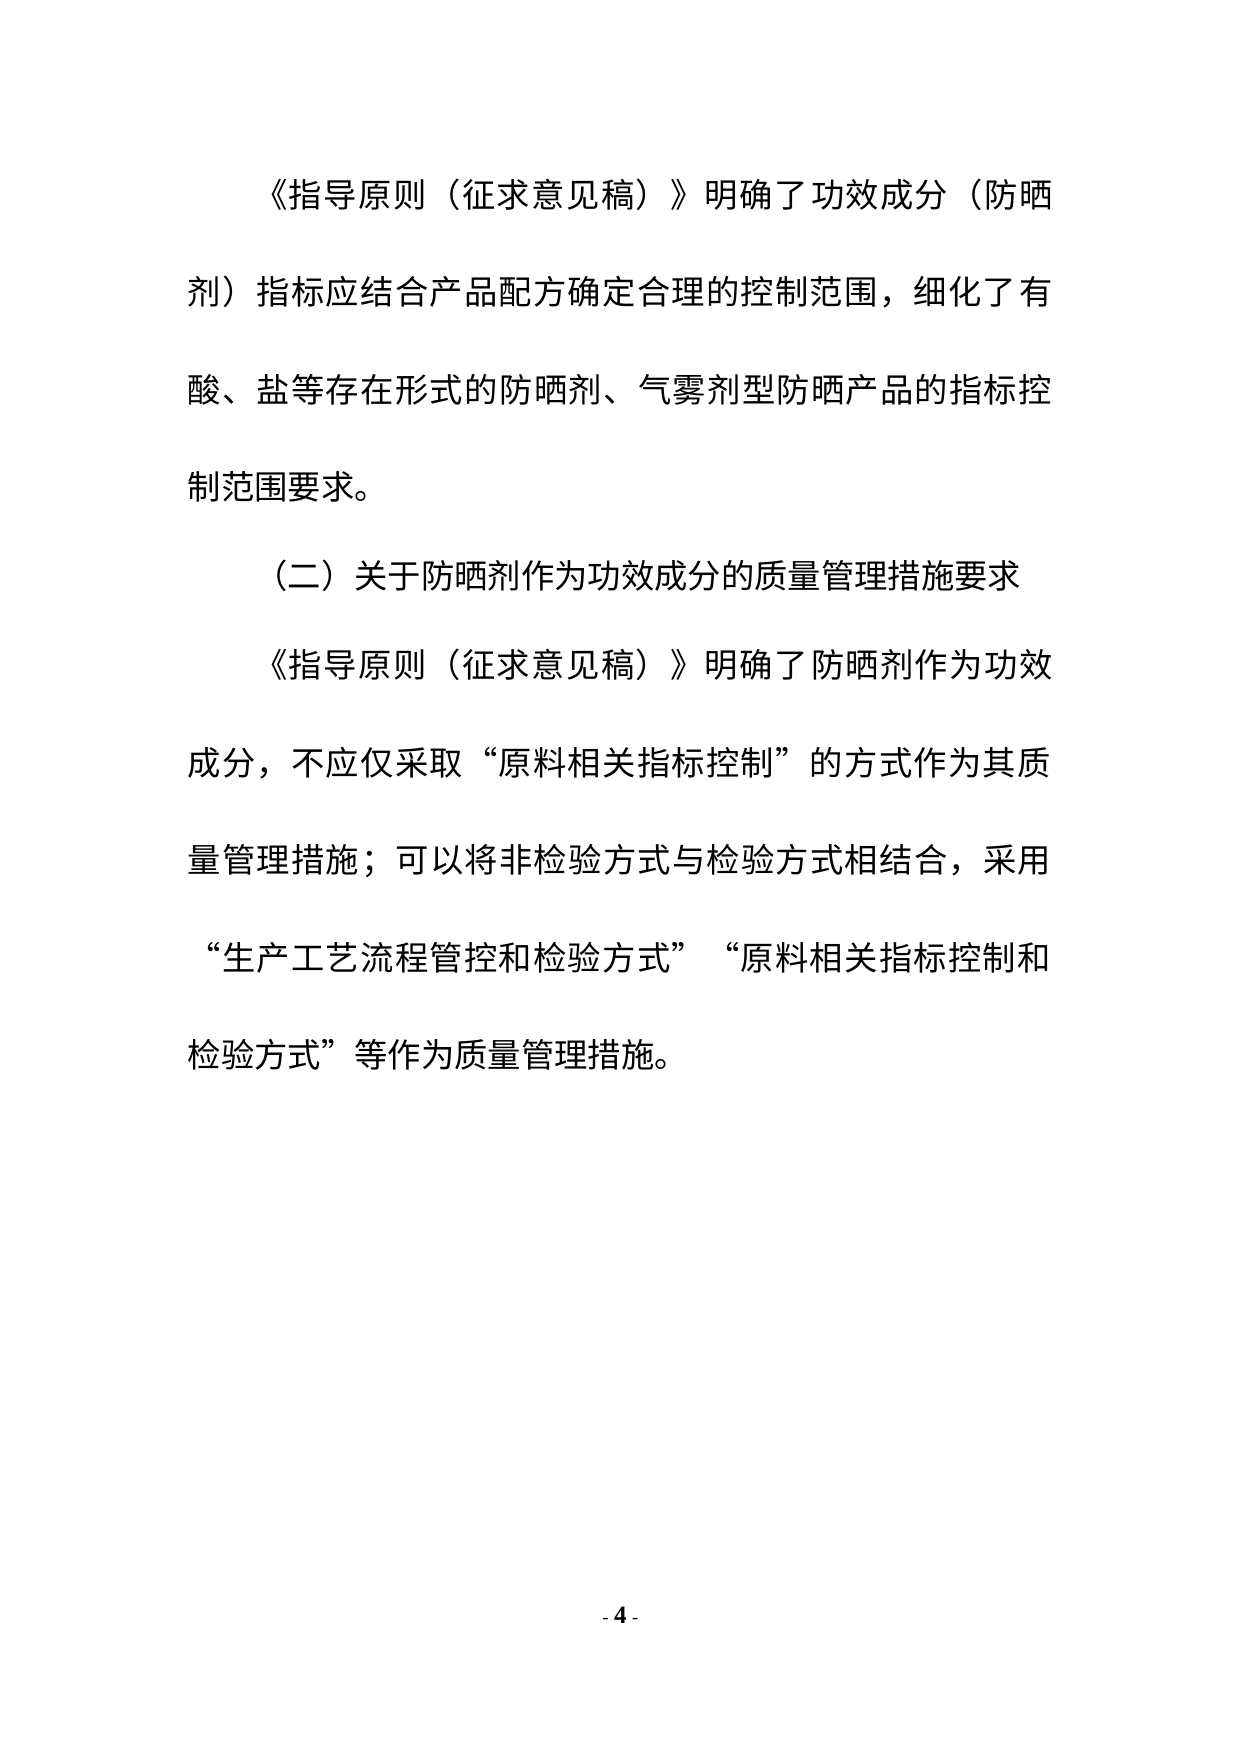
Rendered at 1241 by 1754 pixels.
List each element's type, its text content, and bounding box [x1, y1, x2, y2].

text （二）关于防晒剂作为功效成分的质量管理措施要求 [187, 542, 1053, 607]
text 《指导原则（征求意见稿）》明确了防晒剂作为功效成分，不应仅采取“原料相关指标控制”的方式作为其质量管理措施；可以将非检验方式与检验方式相结合，采用“生产工艺流程管控和检验方式”“原料相关指标控制和检验方式”等作为质量管理措施。 [187, 631, 1053, 1086]
text 《指导原则（征求意见稿）》明确了功效成分（防晒剂）指标应结合产品配方确定合理的控制范围，细化了有酸、盐等存在形式的防晒剂、气雾剂型防晒产品的指标控制范围要求。 [187, 160, 1053, 518]
